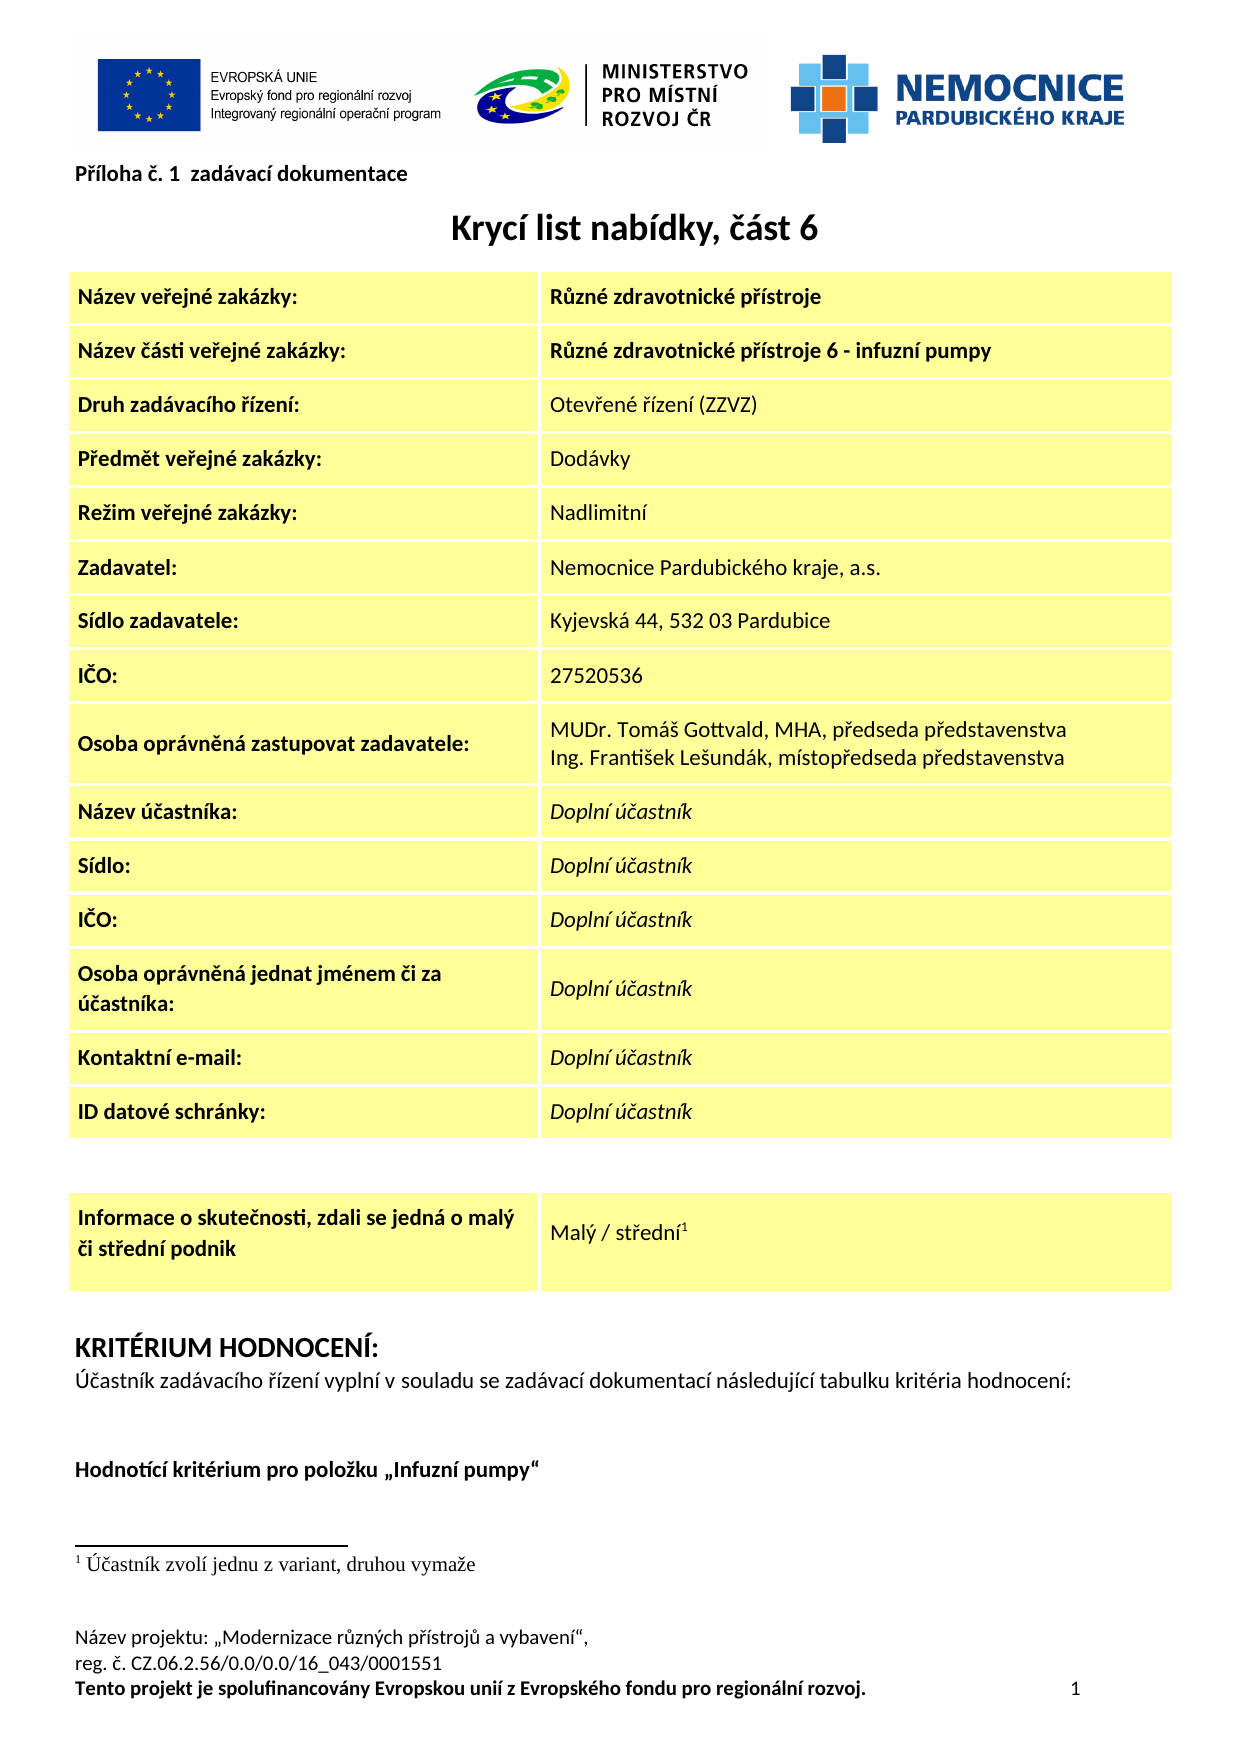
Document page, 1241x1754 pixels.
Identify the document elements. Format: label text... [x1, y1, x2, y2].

table_cell Doplní účastník [541, 895, 1172, 946]
text Příloha č. 1 zadávací dokumentace [75, 102, 1165, 187]
table_cell Předmět veřejné zakázky: [69, 434, 538, 485]
table_cell Nemocnice Pardubického kraje, a.s. [541, 542, 1172, 593]
table_cell Různé zdravotnické přístroje 6 - infuzní pumpy [541, 326, 1172, 377]
text KRITÉRIUM HODNOCENÍ: [75, 1329, 1165, 1365]
table_header Různé zdravotnické přístroje [541, 272, 1172, 323]
table_cell Osoba oprávněná jednat jménem či za účastníka: [69, 949, 538, 1030]
table_cell Doplní účastník [541, 1033, 1172, 1084]
table_cell Druh zadávacího řízení: [69, 380, 538, 431]
table_cell Doplní účastník [541, 949, 1172, 1030]
table_cell Kontaktní e-mail: [69, 1033, 538, 1084]
table_cell 27520536 [541, 650, 1172, 701]
table_cell Osoba oprávněná zastupovat zadavatele: [69, 704, 538, 783]
table_cell Kyjevská 44, 532 03 Pardubice [541, 596, 1172, 647]
table_header Malý / střední [541, 1193, 1172, 1291]
table_header Informace o skutečnosti, zdali se jedná o malý či střední podnik [69, 1193, 538, 1291]
table_header Název veřejné zakázky: [69, 272, 538, 323]
table_cell Sídlo zadavatele: [69, 596, 538, 647]
text Krycí list nabídky, část 6 [104, 203, 1165, 249]
picture [75, 34, 770, 102]
table_cell Sídlo: [69, 841, 538, 891]
table_cell IČO: [69, 895, 538, 946]
table_cell Název části veřejné zakázky: [69, 326, 538, 377]
table_cell Doplní účastník [541, 841, 1172, 891]
text Hodnotící kritérium pro položku „Infuzní pumpy“ [75, 1455, 1165, 1483]
table_cell Doplní účastník [541, 786, 1172, 837]
table_cell Dodávky [541, 434, 1172, 485]
table_cell Otevřené řízení (ZZVZ) [541, 380, 1172, 431]
table_cell IČO: [69, 650, 538, 701]
table_cell Doplní účastník [541, 1087, 1172, 1138]
table_cell Název účastníka: [69, 786, 538, 837]
table_cell Zadavatel: [69, 542, 538, 593]
picture [789, 53, 1124, 102]
table_cell MUDr. Tomáš Gottvald, MHA, předseda představenstva Ing. František Lešundák, místopředseda představenstva [541, 704, 1172, 783]
table_cell Režim veřejné zakázky: [69, 488, 538, 539]
list Účastník zadávacího řízení vyplní v souladu se zadávací dokumentací následující tabulku kritéria hodnocení: [75, 1365, 1165, 1394]
table_cell ID datové schránky: [69, 1087, 538, 1138]
table_cell Nadlimitní [541, 488, 1172, 539]
